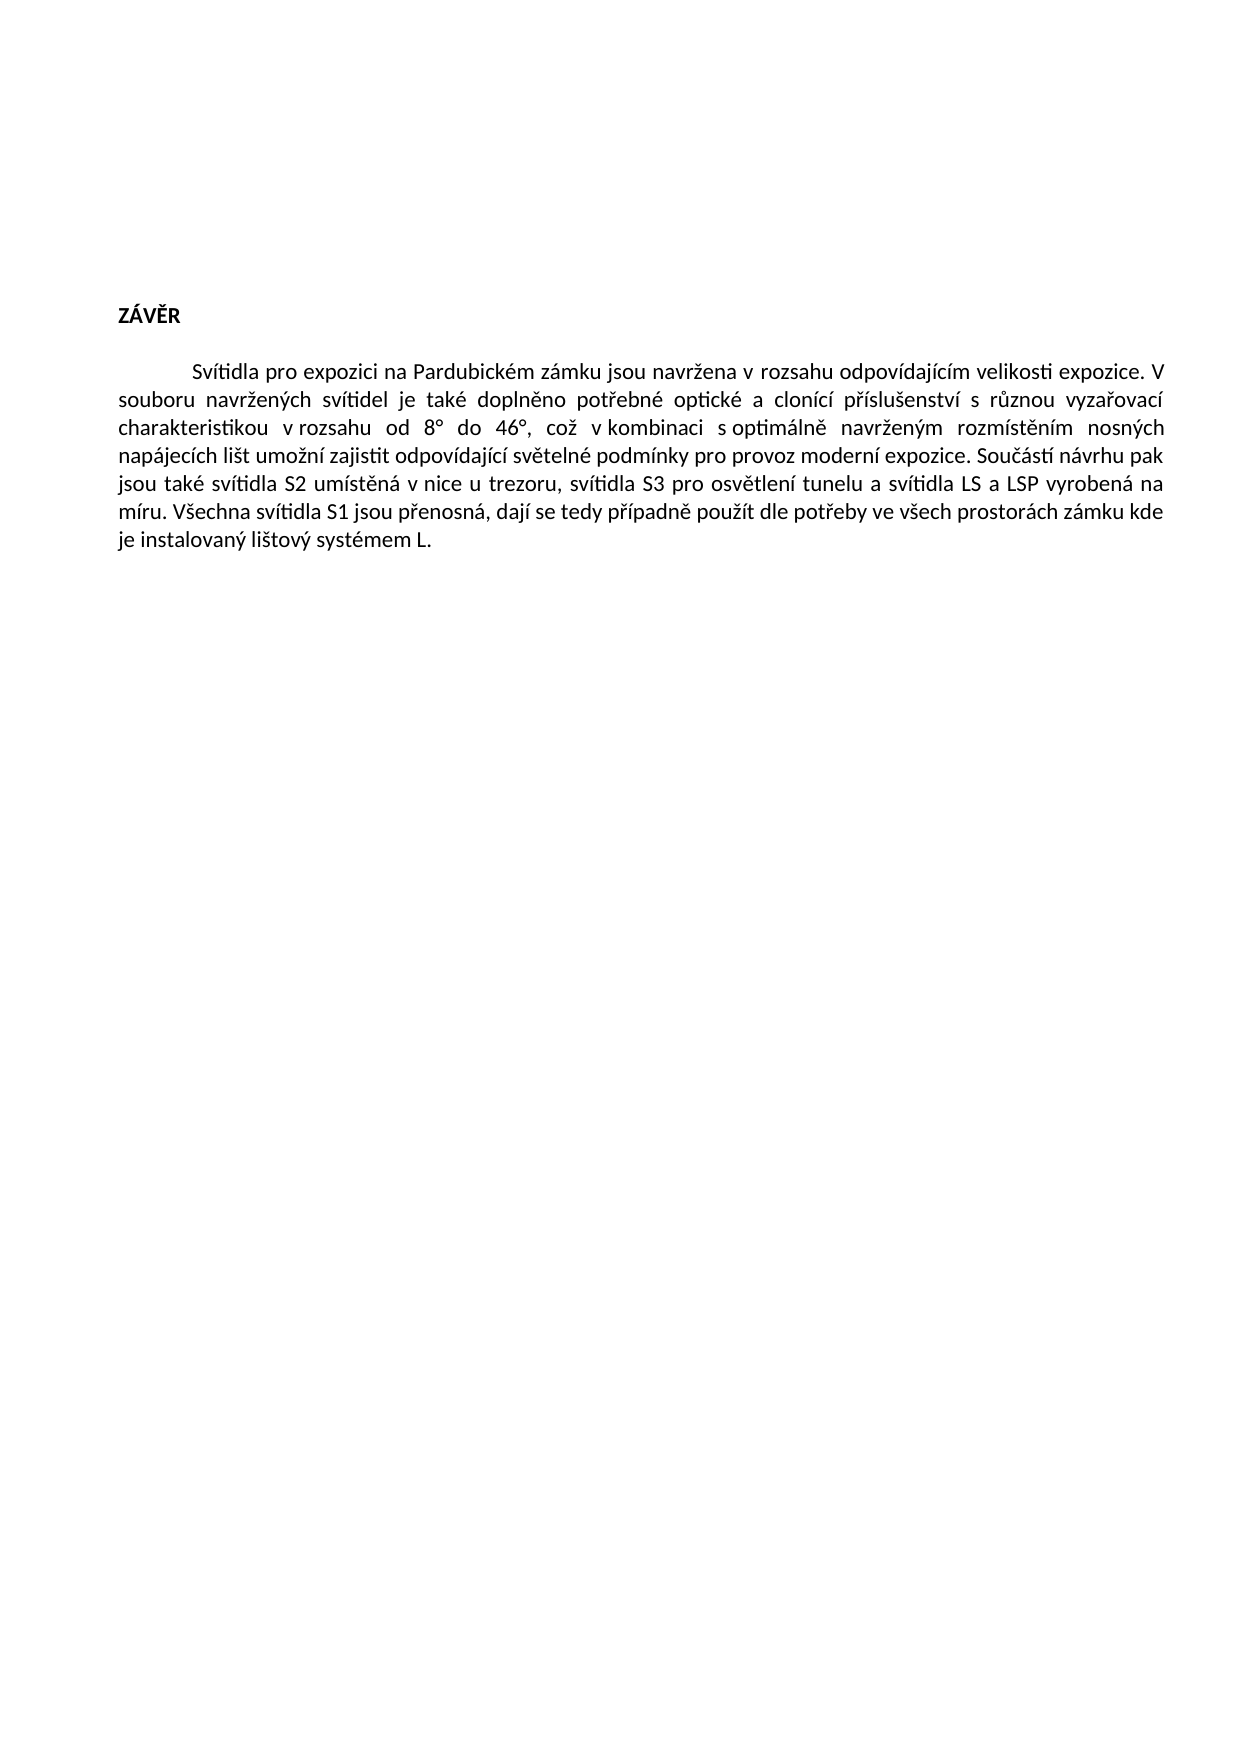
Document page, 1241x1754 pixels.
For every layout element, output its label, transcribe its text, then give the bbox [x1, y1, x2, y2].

text ZÁVĚR [118, 301, 1165, 329]
text Svítidla pro expozici na Pardubickém zámku jsou navržena v rozsahu odpovídajícím velikosti expozice. V souboru navržených svítidel je také doplněno potřebné optické a clonící příslušenství s různou vyzařovací charakteristikou v rozsahu od 8° do 46°, což v kombinaci s optimálně navrženým rozmístěním nosných napájecích lišt umožní zajistit odpovídající světelné podmínky pro provoz moderní expozice. Součástí návrhu pak jsou také svítidla S2 umístěná v nice u trezoru, svítidla S3 pro osvětlení tunelu a svítidla LS a LSP vyrobená na míru. Všechna svítidla S1 jsou přenosná, dají se tedy případně použít dle potřeby ve všech prostorách zámku kde je instalovaný lištový systémem L. [118, 357, 1165, 553]
